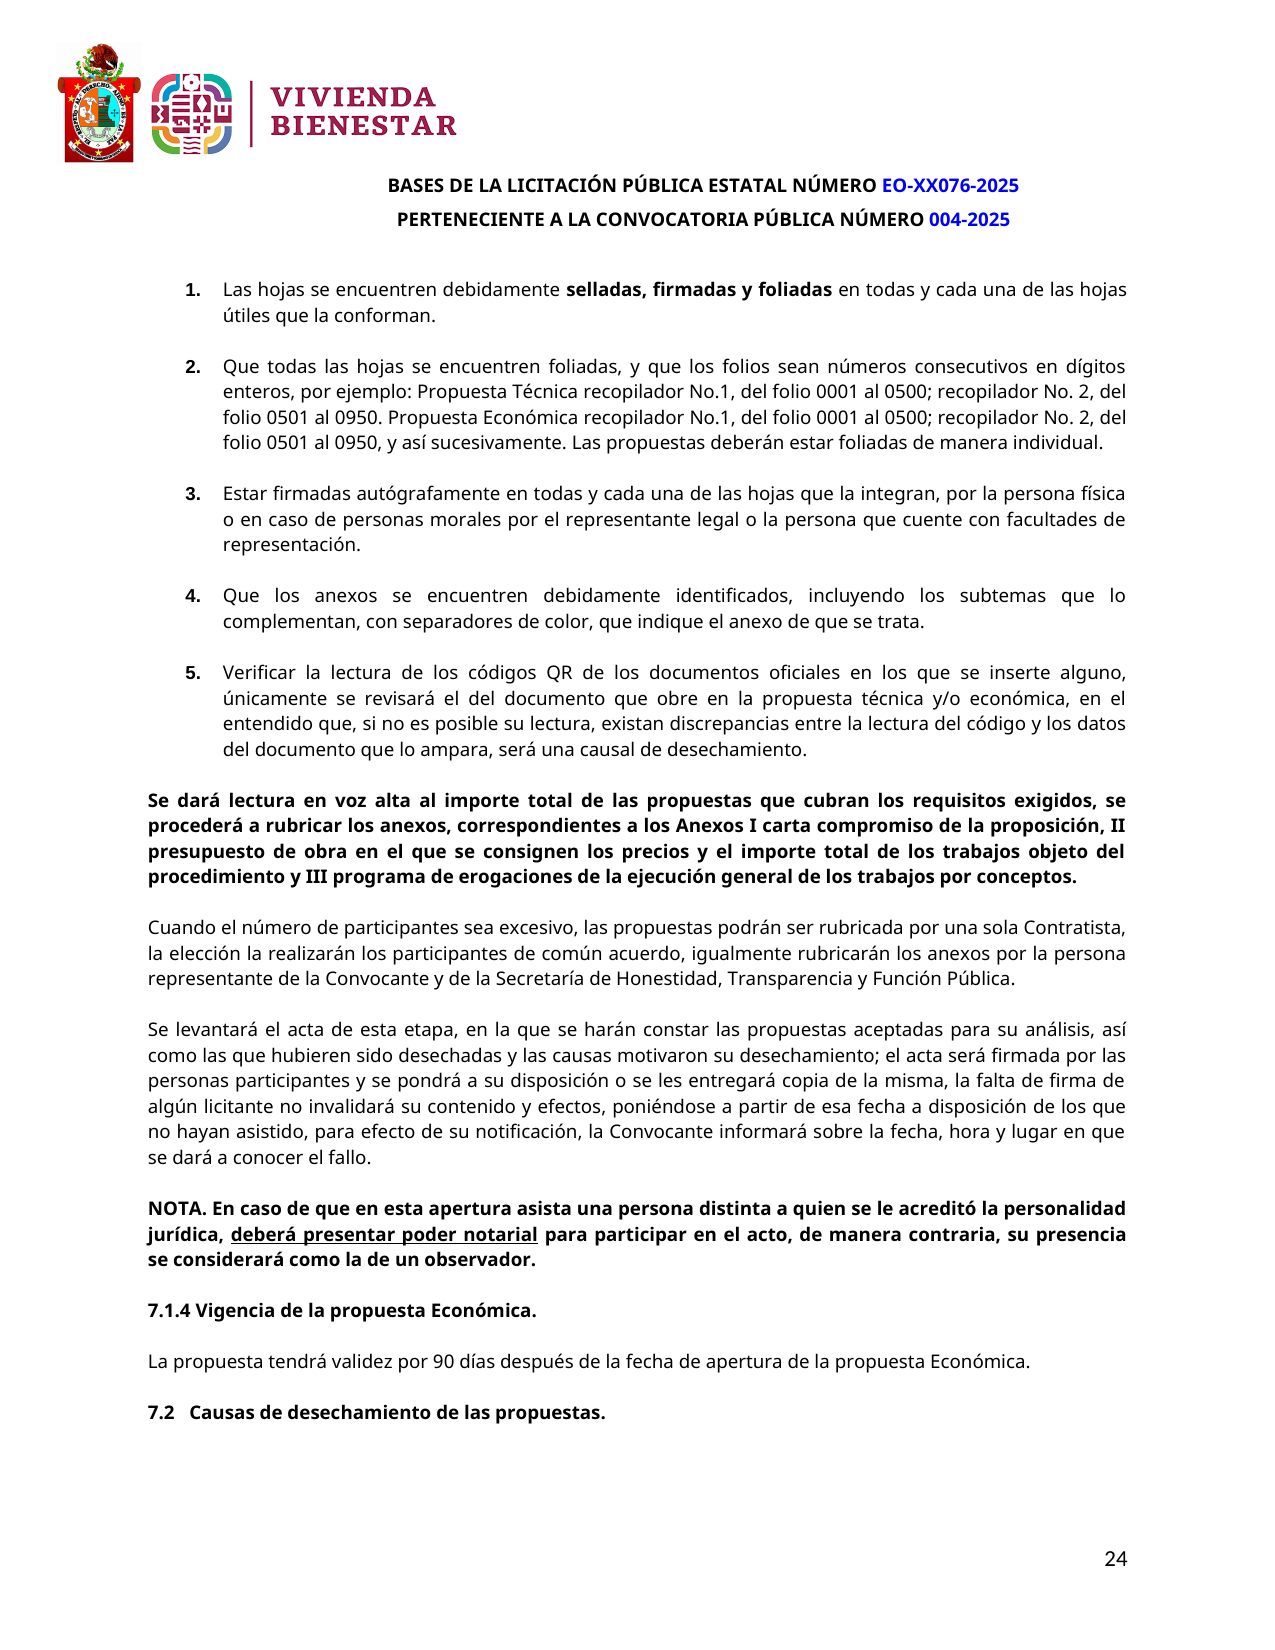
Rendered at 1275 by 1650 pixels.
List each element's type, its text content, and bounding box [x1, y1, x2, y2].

picture [147, 66, 473, 163]
text 7.1.4 Vigencia de la propuesta Económica. [148, 1297, 1127, 1323]
text Cuando el número de participantes sea excesivo, las propuestas podrán ser rubricada por una sola Contratista, la elección la realizarán los participantes de común acuerdo, igualmente rubricarán los anexos por la persona representante de la Convocante y de la Secretaría de Honestidad, Transparencia y Función Pública. [148, 914, 1127, 991]
list Verificar la lectura de los códigos QR de los documentos oficiales en los que se inserte alguno, únicamente se revisará el del documento que obre en la propuesta técnica y/o económica, en el entendido que, si no es posible su lectura, existan discrepancias entre la lectura del código y los datos del documento que lo ampara, será una causal de desechamiento. [185, 659, 1127, 761]
text NOTA. En caso de que en esta apertura asista una persona distinta a quien se le acreditó la personalidad jurídica, deberá presentar poder notarial para participar en el acto, de manera contraria, su presencia se considerará como la de un observador. [148, 1195, 1127, 1272]
picture [55, 42, 143, 165]
text Se levantará el acta de esta etapa, en la que se harán constar las propuestas aceptadas para su análisis, así como las que hubieren sido desechadas y las causas motivaron su desechamiento; el acta será firmada por las personas participantes y se pondrá a su disposición o se les entregará copia de la misma, la falta de firma de algún licitante no invalidará su contenido y efectos, poniéndose a partir de esa fecha a disposición de los que no hayan asistido, para efecto de su notificación, la Convocante informará sobre la fecha, hora y lugar en que se dará a conocer el fallo. [148, 1017, 1127, 1170]
list Que los anexos se encuentren debidamente identificados, incluyendo los subtemas que lo complementan, con separadores de color, que indique el anexo de que se trata. [185, 583, 1127, 634]
list Estar firmadas autógrafamente en todas y cada una de las hojas que la integran, por la persona física o en caso de personas morales por el representante legal o la persona que cuente con facultades de representación. [185, 481, 1127, 557]
list Las hojas se encuentren debidamente selladas, firmadas y foliadas en todas y cada una de las hojas útiles que la conforman. [185, 277, 1127, 328]
text 7.2 Causas de desechamiento de las propuestas. [148, 1399, 1127, 1425]
list Que todas las hojas se encuentren foliadas, y que los folios sean números consecutivos en dígitos enteros, por ejemplo: Propuesta Técnica recopilador No.1, del folio 0001 al 0500; recopilador No. 2, del folio 0501 al 0950. Propuesta Económica recopilador No.1, del folio 0001 al 0500; recopilador No. 2, del folio 0501 al 0950, y así sucesivamente. Las propuestas deberán estar foliadas de manera individual. [185, 353, 1127, 455]
text Se dará lectura en voz alta al importe total de las propuestas que cubran los requisitos exigidos, se procederá a rubricar los anexos, correspondientes a los Anexos I carta compromiso de la proposición, II presupuesto de obra en el que se consignen los precios y el importe total de los trabajos objeto del procedimiento y III programa de erogaciones de la ejecución general de los trabajos por conceptos. [148, 787, 1127, 889]
text La propuesta tendrá validez por 90 días después de la fecha de apertura de la propuesta Económica. [148, 1348, 1127, 1374]
